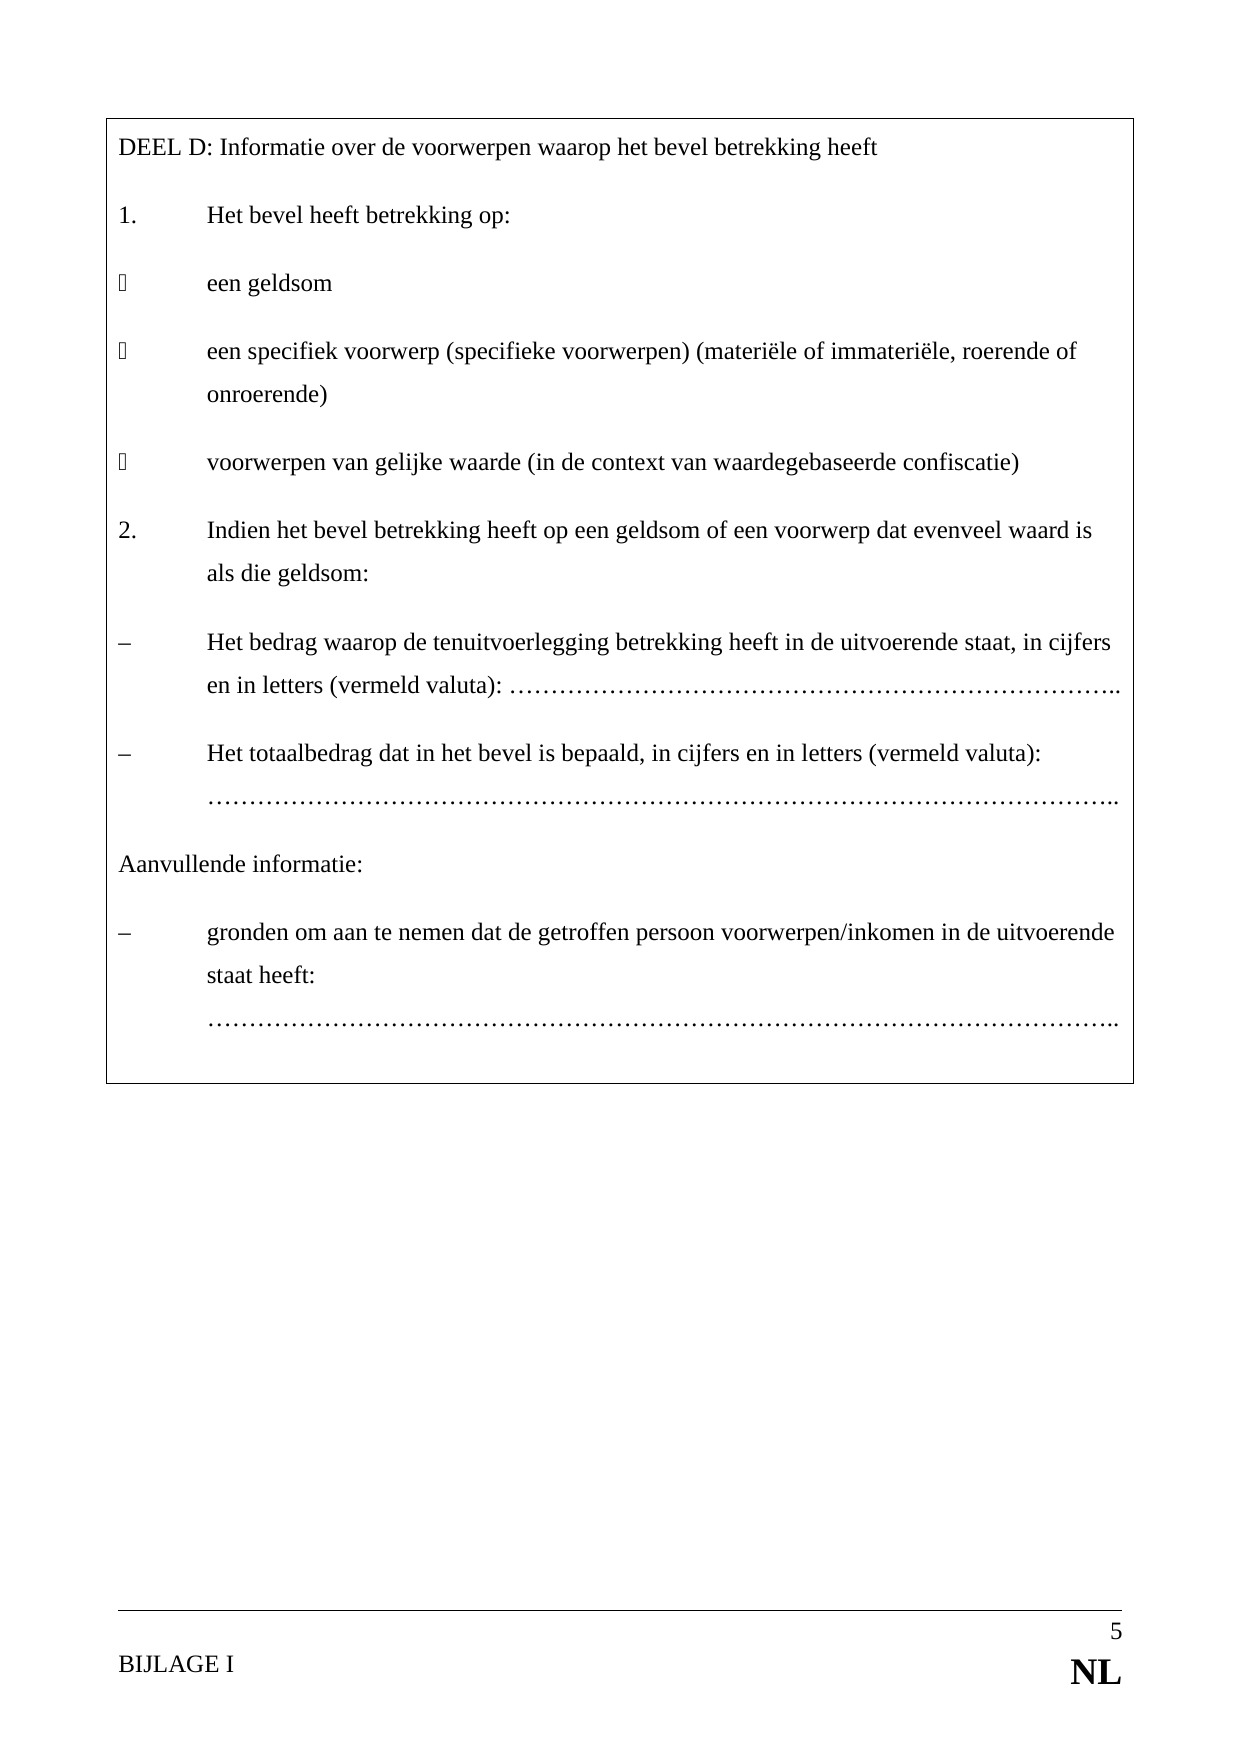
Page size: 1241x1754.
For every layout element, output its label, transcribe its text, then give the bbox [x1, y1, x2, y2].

table_cell DEEL D: Informatie over de voorwerpen waarop het bevel betrekking heeft 1. Het bevel heeft betrekking op: een geldsom een specifiek voorwerp (specifieke voorwerpen) (materiële of immateriële, roerende of onroerende) voorwerpen van gelijke waarde (in de context van waardegebaseerde confiscatie) 2. Indien het bevel betrekking heeft op een geldsom of een voorwerp dat evenveel waard is als die geldsom: Het bedrag waarop de tenuitvoerlegging betrekking heeft in de uitvoerende staat, in cijfers en in letters (vermeld valuta): ……………………………………………………………….. Het totaalbedrag dat in het bevel is bepaald, in cijfers en in letters (vermeld valuta): ……………………………………………………………………………………………….. Aanvullende informatie: gronden om aan te nemen dat de getroffen persoon voorwerpen/inkomen in de uitvoerende staat heeft: ……………………………………………………………………………………………….. [107, 119, 1133, 1083]
